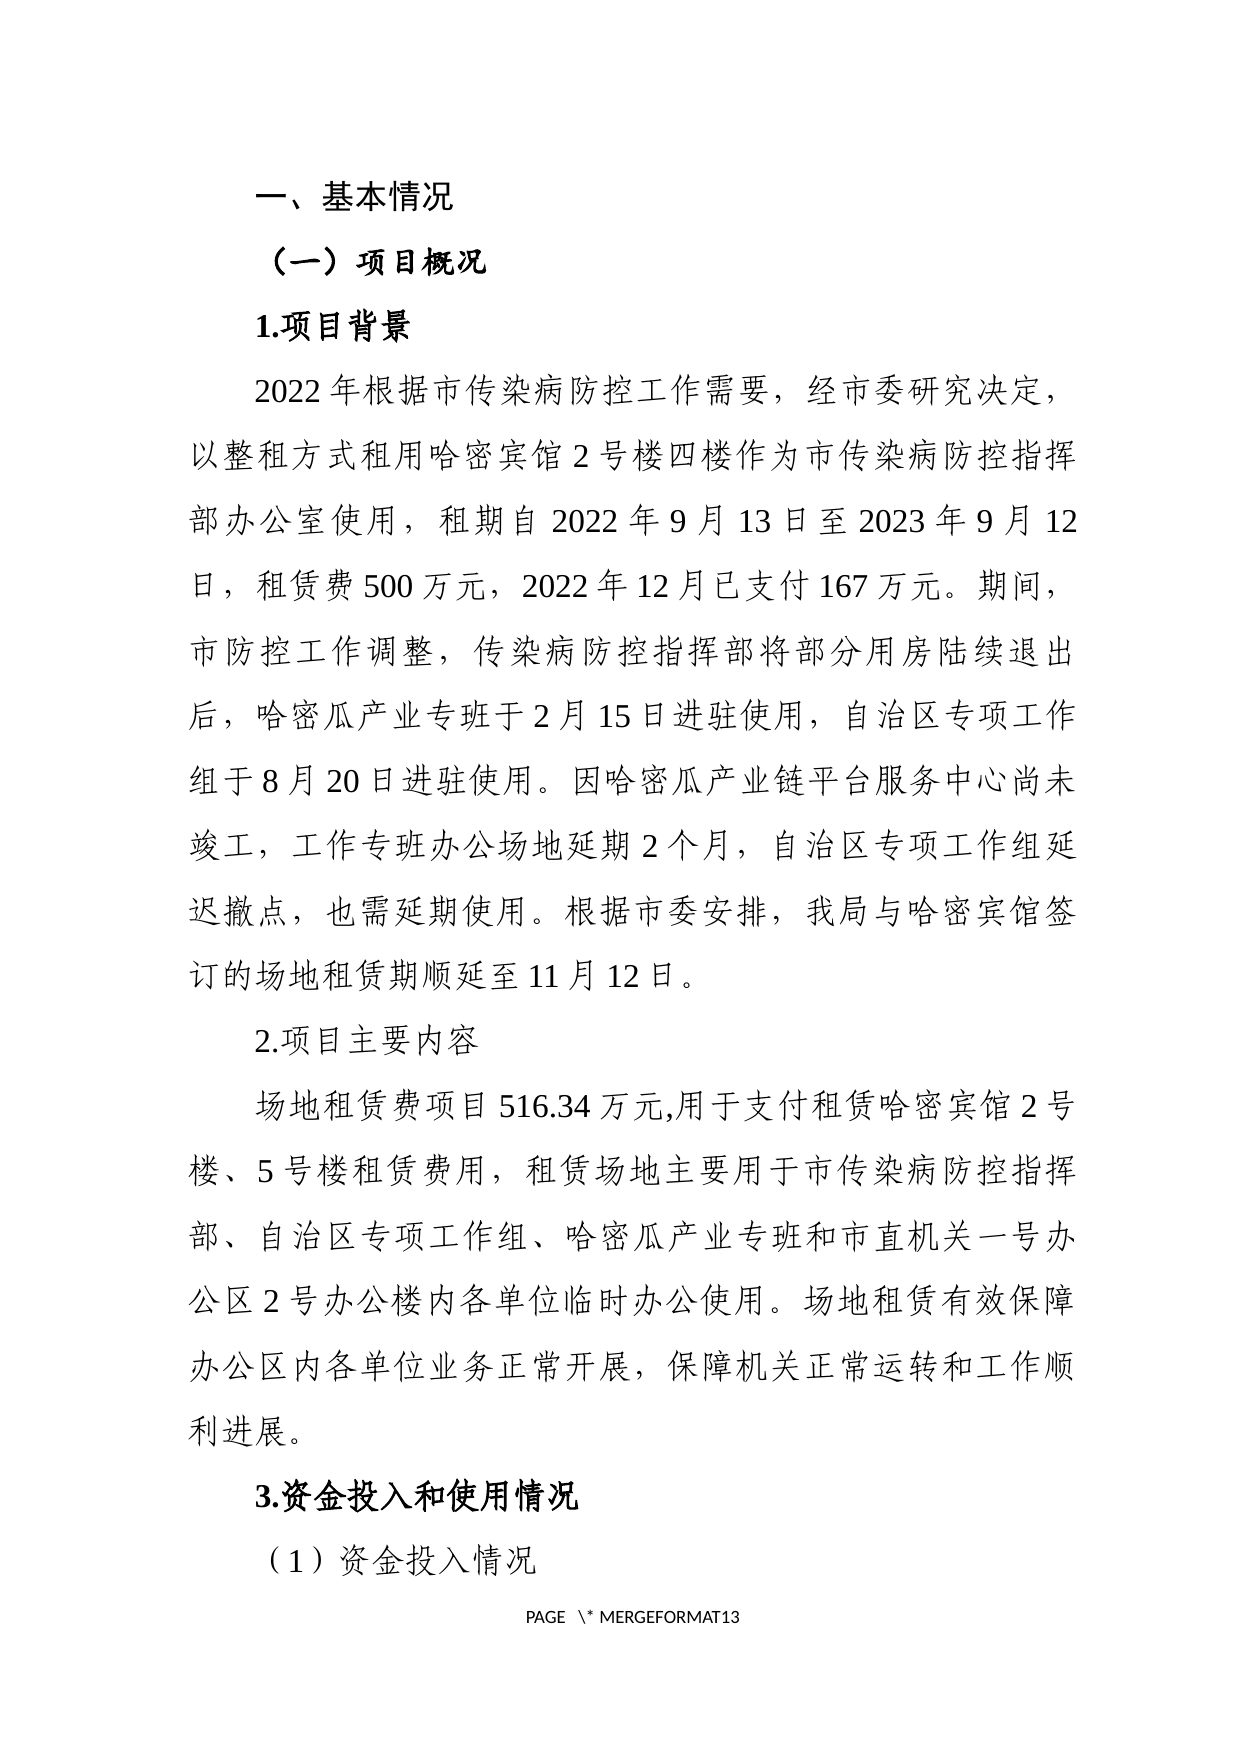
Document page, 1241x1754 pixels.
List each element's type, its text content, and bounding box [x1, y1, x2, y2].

text 3.资金投入和使用情况 [187, 1462, 1078, 1527]
text 2.项目主要内容 [187, 1007, 1078, 1072]
text 1.项目背景 [187, 292, 1078, 357]
text 一、基本情况 [187, 162, 1078, 227]
text 2022年根据市传染病防控工作需要，经市委研究决定，以整租方式租用哈密宾馆2号楼四楼作为市传染病防控指挥部办公室使用，租期自2022年9月13日至2023年9月12日，租赁费500万元，2022年12月已支付167万元。期间，市防控工作调整，传染病防控指挥部将部分用房陆续退出后，哈密瓜产业专班于2月15日进驻使用，自治区专项工作组于8月20日进驻使用。因哈密瓜产业链平台服务中心尚未竣工，工作专班办公场地延期2个月，自治区专项工作组延迟撤点，也需延期使用。根据市委安排，我局与哈密宾馆签订的场地租赁期顺延至11月12日。 [187, 357, 1078, 1007]
text 场地租赁费项目516.34万元,用于支付租赁哈密宾馆2号楼、5号楼租赁费用，租赁场地主要用于市传染病防控指挥部、自治区专项工作组、哈密瓜产业专班和市直机关一号办公区2号办公楼内各单位临时办公使用。场地租赁有效保障办公区内各单位业务正常开展，保障机关正常运转和工作顺利进展。 [187, 1072, 1078, 1462]
text （1）资金投入情况 [187, 1527, 1078, 1592]
text （一）项目概况 [187, 227, 1078, 292]
